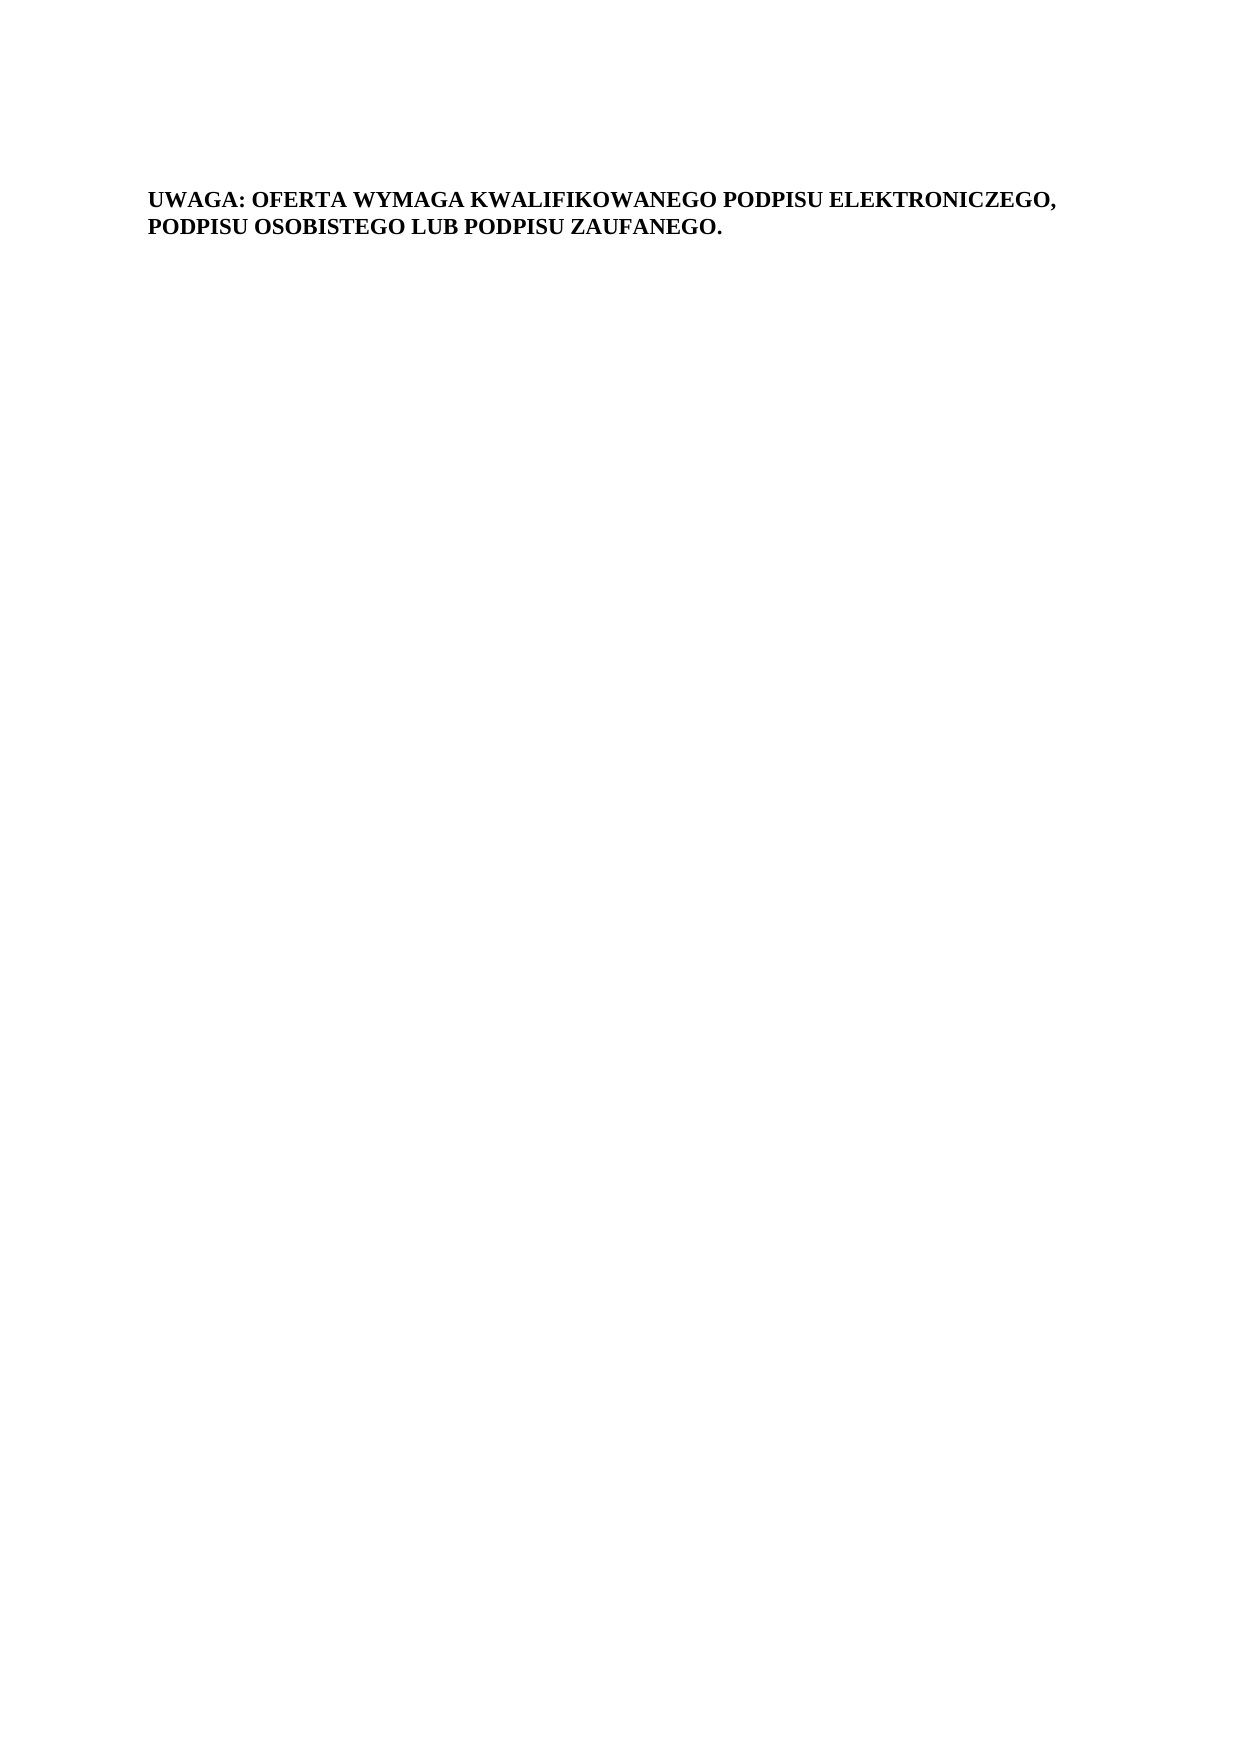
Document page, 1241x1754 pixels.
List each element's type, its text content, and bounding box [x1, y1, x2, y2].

text UWAGA: OFERTA WYMAGA KWALIFIKOWANEGO PODPISU ELEKTRONICZEGO, PODPISU OSOBISTEGO LUB PODPISU ZAUFANEGO. [148, 186, 1093, 239]
